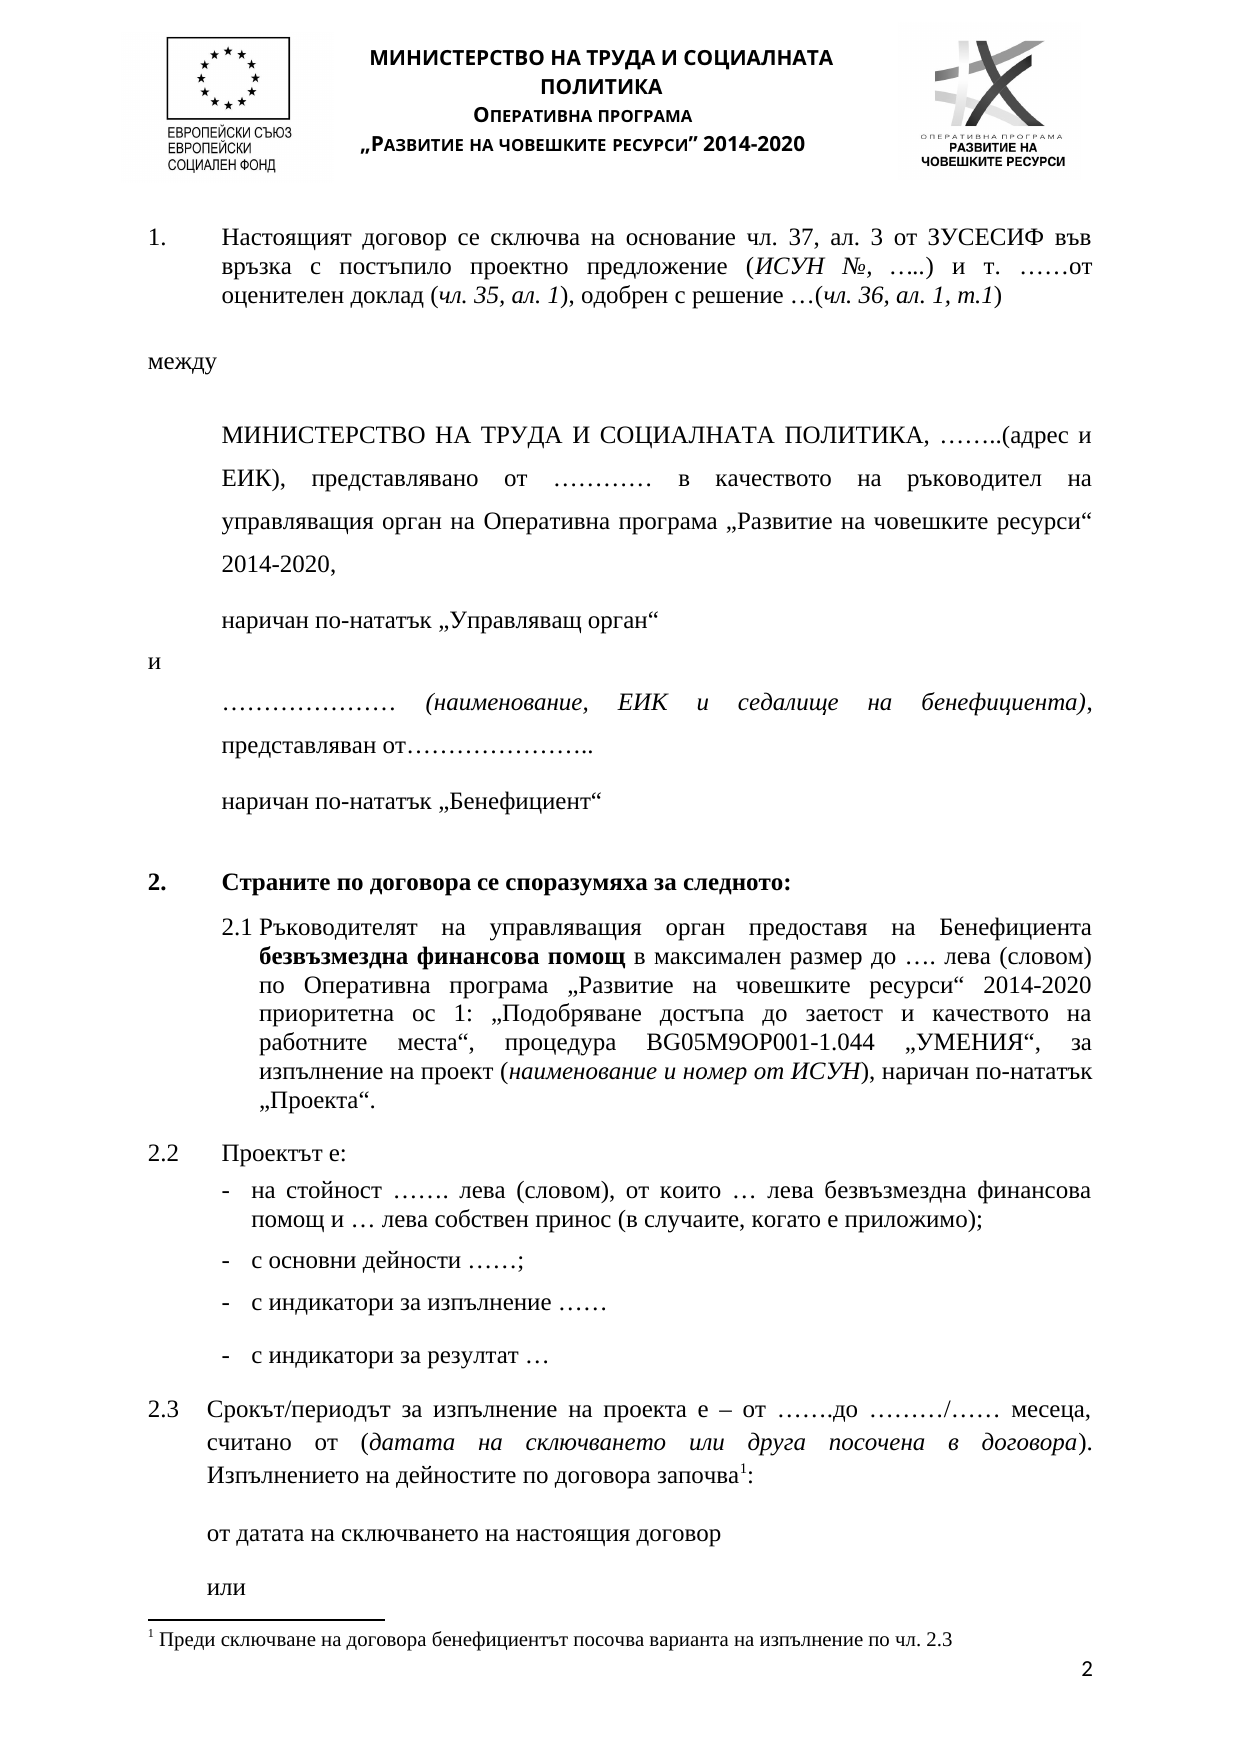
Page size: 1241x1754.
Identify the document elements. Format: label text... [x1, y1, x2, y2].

text 2.2 Проектът е: [148, 1138, 1093, 1167]
list МИНИСТЕРСТВО НА ТРУДА И СОЦИАЛНАТА ПОЛИТИКА, ……..(адрес и ЕИК), представлявано от ………… в качеството на ръководител на управляващия орган на Оперативна програма „Развитие на човешките ресурси“ 2014-2020, [221, 420, 1093, 578]
list с основни дейности ……; [221, 1246, 1093, 1274]
picture [897, 22, 1082, 180]
list Страните по договора се споразумяха за следното: [148, 867, 1093, 896]
text между [148, 346, 1093, 374]
picture [121, 32, 334, 183]
text от датата на сключването на настоящия договор [207, 1518, 1093, 1547]
list наричан по-нататък „Бенефициент“ [221, 786, 1093, 815]
list с индикатори за резултат … [221, 1341, 1093, 1369]
list с индикатори за изпълнение …… [221, 1287, 1093, 1316]
list на стойност ……. лева (словом), от които … лева безвъзмездна финансова помощ и … лева собствен принос (в случаите, когато е приложимо); [221, 1176, 1093, 1233]
list Ръководителят на управляващия орган предоставя на Бенефициента безвъзмездна финансова помощ в максимален размер до …. лева (словом) по Оперативна програма „Развитие на човешките ресурси“ 2014-2020 приоритетна ос 1: „Подобряване достъпа до заетост и качеството на работните места“, процедура BG05M9OP001-1.044 „УМЕНИЯ“, за изпълнение на проект (наименование и номер от ИСУН), наричан по-нататък „Проекта“. [221, 912, 1093, 1113]
list наричан по-нататък „Управляващ орган“ [221, 605, 1093, 634]
text 2.3 Срокът/периодът за изпълнение на проекта е – от …….до ………/…… месеца, считано от (датата на сключването или друга посочена в договора). Изпълнението на дейностите по договора започва: [148, 1394, 1093, 1489]
list ………………… (наименование, ЕИК и седалище на бенефициента), представляван от………………….. [221, 687, 1093, 759]
text или [207, 1572, 1093, 1601]
list Настоящият договор се сключва на основание чл. 37, ал. 3 от ЗУСЕСИФ във връзка с постъпило проектно предложение (ИСУН №, …..) и т. ……от оценителен доклад (чл. 35, ал. 1), одобрен с решение …(чл. 36, ал. 1, т.1) [148, 222, 1093, 309]
list и [148, 646, 1093, 675]
